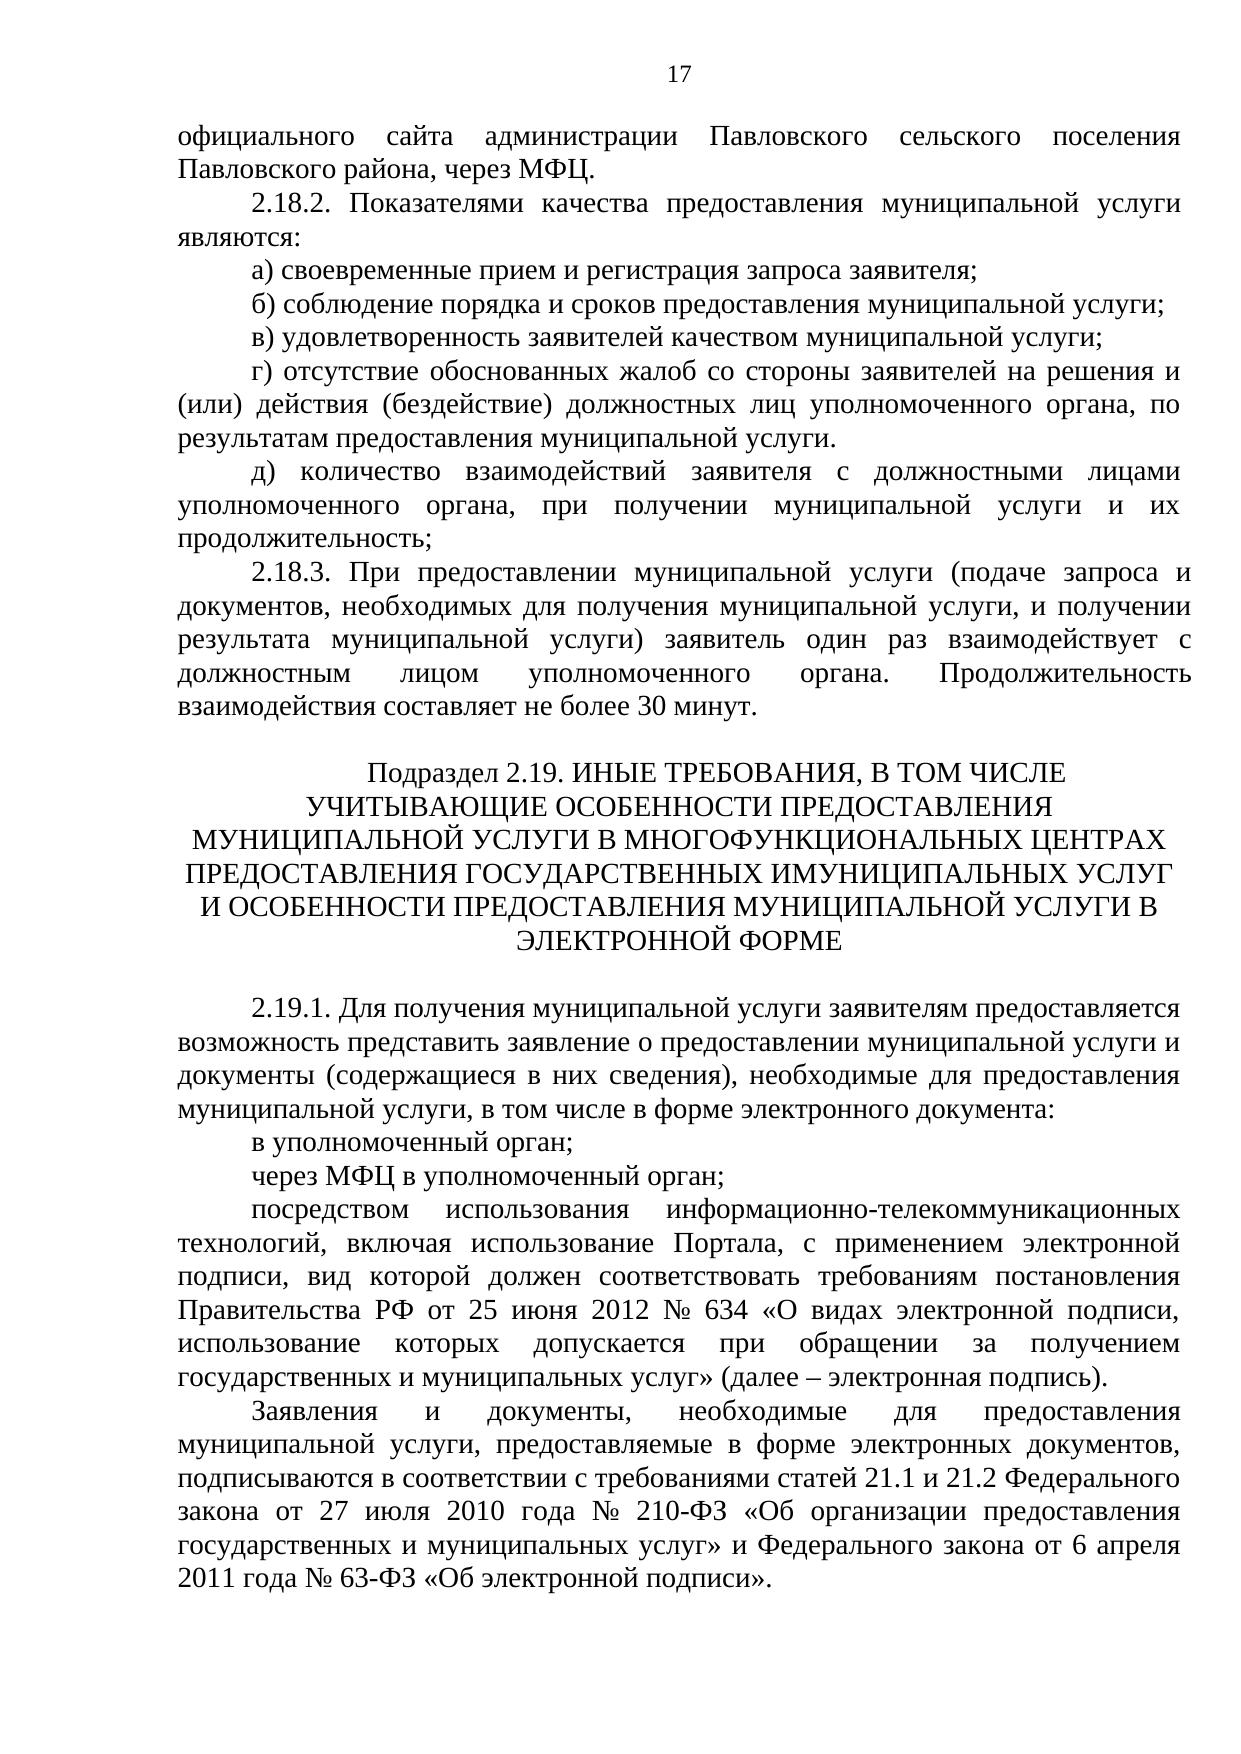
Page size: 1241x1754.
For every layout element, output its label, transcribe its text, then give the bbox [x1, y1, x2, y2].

text г) отсутствие обоснованных жалоб со стороны заявителей на решения и (или) действия (бездействие) должностных лиц уполномоченного органа, по результатам предоставления муниципальной услуги. [177, 353, 1181, 453]
text в уполномоченный орган; [177, 1124, 1181, 1158]
text б) соблюдение порядка и сроков предоставления муниципальной услуги; [177, 286, 1181, 319]
text 2.18.3. При предоставлении муниципальной услуги (подаче запроса и документов, необходимых для получения муниципальной услуги, и получении результата муниципальной услуги) заявитель один раз взаимодействует с должностным лицом уполномоченного органа. Продолжительность взаимодействия составляет не более 30 минут. [177, 554, 1192, 722]
text Заявления и документы, необходимые для предоставления муниципальной услуги, предоставляемые в форме электронных документов, подписываются в соответствии с требованиями статей 21.1 и 21.2 Федерального закона от 27 июля 2010 года № 210-ФЗ «Об организации предоставления государственных и муниципальных услуг» и Федерального закона от 6 апреля 2011 года № 63-ФЗ «Об электронной подписи». [177, 1393, 1181, 1594]
text через МФЦ в уполномоченный орган; [177, 1158, 1181, 1191]
text 2.19.1. Для получения муниципальной услуги заявителям предоставляется возможность представить заявление о предоставлении муниципальной услуги и документы (содержащиеся в них сведения), необходимые для предоставления муниципальной услуги, в том числе в форме электронного документа: [177, 990, 1181, 1124]
text д) количество взаимодействий заявителя с должностными лицами уполномоченного органа, при получении муниципальной услуги и их продолжительность; [177, 453, 1181, 554]
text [177, 118, 1181, 185]
text а) своевременные прием и регистрация запроса заявителя; [177, 252, 1181, 286]
text Подраздел 2.19. ИНЫЕ ТРЕБОВАНИЯ, В ТОМ ЧИСЛЕ УЧИТЫВАЮЩИЕ ОСОБЕННОСТИ ПРЕДОСТАВЛЕНИЯ МУНИЦИПАЛЬНОЙ УСЛУГИ В МНОГОФУНКЦИОНАЛЬНЫХ ЦЕНТРАХ ПРЕДОСТАВЛЕНИЯ ГОСУДАРСТВЕННЫХ ИМУНИЦИПАЛЬНЫХ УСЛУГ И ОСОБЕННОСТИ ПРЕДОСТАВЛЕНИЯ МУНИЦИПАЛЬНОЙ УСЛУГИ В ЭЛЕКТРОННОЙ ФОРМЕ [177, 755, 1181, 957]
text 2.18.2. Показателями качества предоставления муниципальной услуги являются: [177, 185, 1181, 252]
text в) удовлетворенность заявителей качеством муниципальной услуги; [177, 319, 1181, 353]
text посредством использования информационно-телекоммуникационных технологий, включая использование Портала, с применением электронной подписи, вид которой должен соответствовать требованиям постановления Правительства РФ от 25 июня 2012 № 634 «О видах электронной подписи, использование которых допускается при обращении за получением государственных и муниципальных услуг» (далее – электронная подпись). [177, 1191, 1181, 1393]
